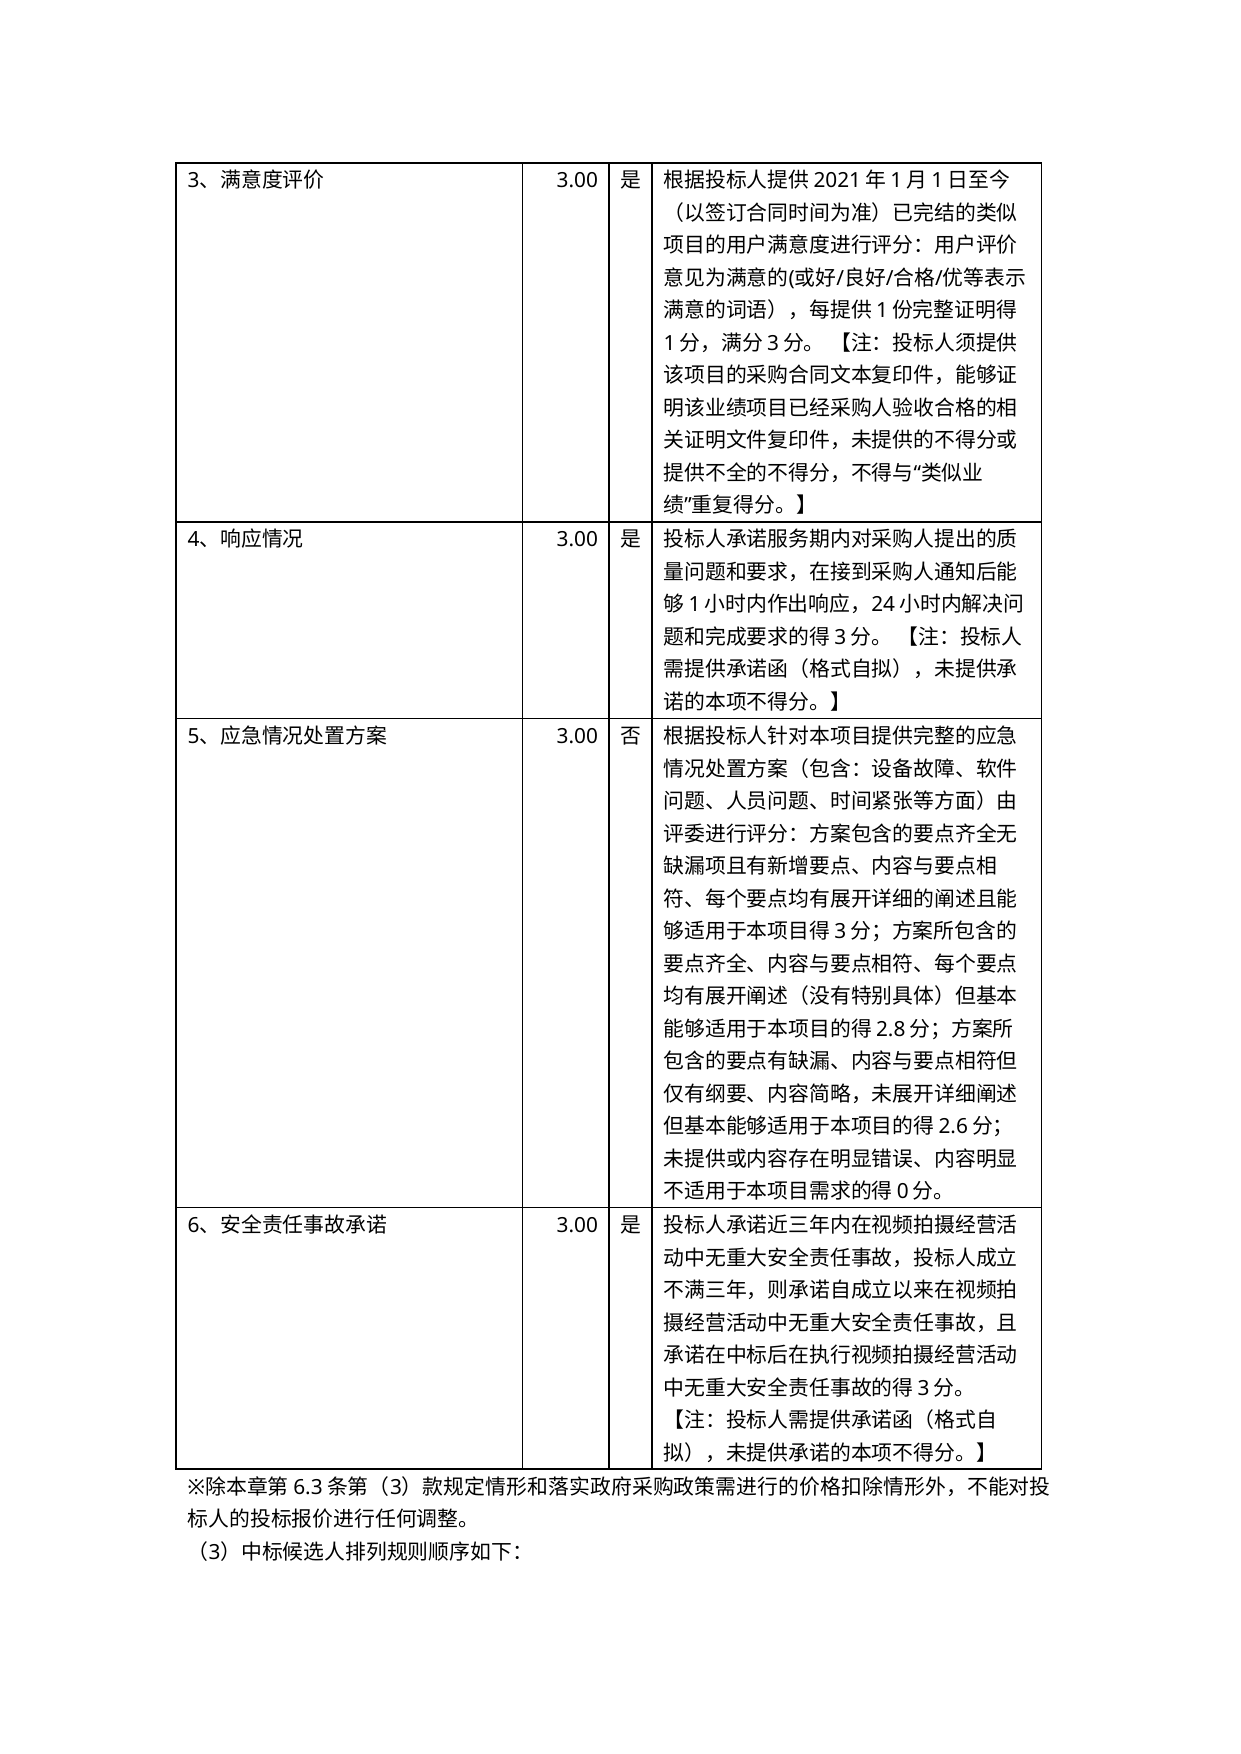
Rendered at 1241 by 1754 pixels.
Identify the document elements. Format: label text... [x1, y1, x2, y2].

text ※除本章第6.3条第（3）款规定情形和落实政府采购政策需进行的价格扣除情形外，不能对投标人的投标报价进行任何调整。 [187, 1470, 1053, 1535]
table_cell 3.00 [523, 719, 608, 1207]
table_cell 投标人承诺服务期内对采购人提出的质量问题和要求，在接到采购人通知后能够1小时内作出响应，24小时内解决问题和完成要求的得3分。 【注：投标人需提供承诺函（格式自拟），未提供承诺的本项不得分。】 [653, 523, 1041, 718]
table_cell 是 [610, 523, 651, 718]
table_cell 是 [610, 1208, 651, 1468]
table_cell 6、安全责任事故承诺 [177, 1208, 522, 1468]
table_cell 是 [610, 164, 651, 521]
text （3）中标候选人排列规则顺序如下： [187, 1535, 1053, 1567]
table_cell 3、满意度评价 [177, 164, 522, 521]
table_cell 3.00 [523, 1208, 608, 1468]
table_cell 4、响应情况 [177, 523, 522, 718]
table_cell 根据投标人提供2021年1月1日至今（以签订合同时间为准）已完结的类似项目的用户满意度进行评分：用户评价意见为满意的(或好/良好/合格/优等表示满意的词语），每提供1份完整证明得1分，满分3分。 【注：投标人须提供该项目的采购合同文本复印件，能够证明该业绩项目已经采购人验收合格的相关证明文件复印件，未提供的不得分或提供不全的不得分，不得与“类似业绩”重复得分。】 [653, 164, 1041, 521]
table_cell 否 [610, 719, 651, 1207]
table_cell 根据投标人针对本项目提供完整的应急情况处置方案（包含：设备故障、软件问题、人员问题、时间紧张等方面）由评委进行评分：方案包含的要点齐全无缺漏项且有新增要点、内容与要点相符、每个要点均有展开详细的阐述且能够适用于本项目得3分；方案所包含的要点齐全、内容与要点相符、每个要点均有展开阐述（没有特别具体）但基本能够适用于本项目的得2.8分；方案所包含的要点有缺漏、内容与要点相符但仅有纲要、内容简略，未展开详细阐述但基本能够适用于本项目的得2.6分；未提供或内容存在明显错误、内容明显不适用于本项目需求的得0分。 [653, 719, 1041, 1207]
table_cell 3.00 [523, 164, 608, 521]
table_cell 投标人承诺近三年内在视频拍摄经营活动中无重大安全责任事故，投标人成立不满三年，则承诺自成立以来在视频拍摄经营活动中无重大安全责任事故，且承诺在中标后在执行视频拍摄经营活动中无重大安全责任事故的得3分。 【注：投标人需提供承诺函（格式自拟），未提供承诺的本项不得分。】 [653, 1208, 1041, 1468]
table_cell 5、应急情况处置方案 [177, 719, 522, 1207]
table_cell 3.00 [523, 523, 608, 718]
